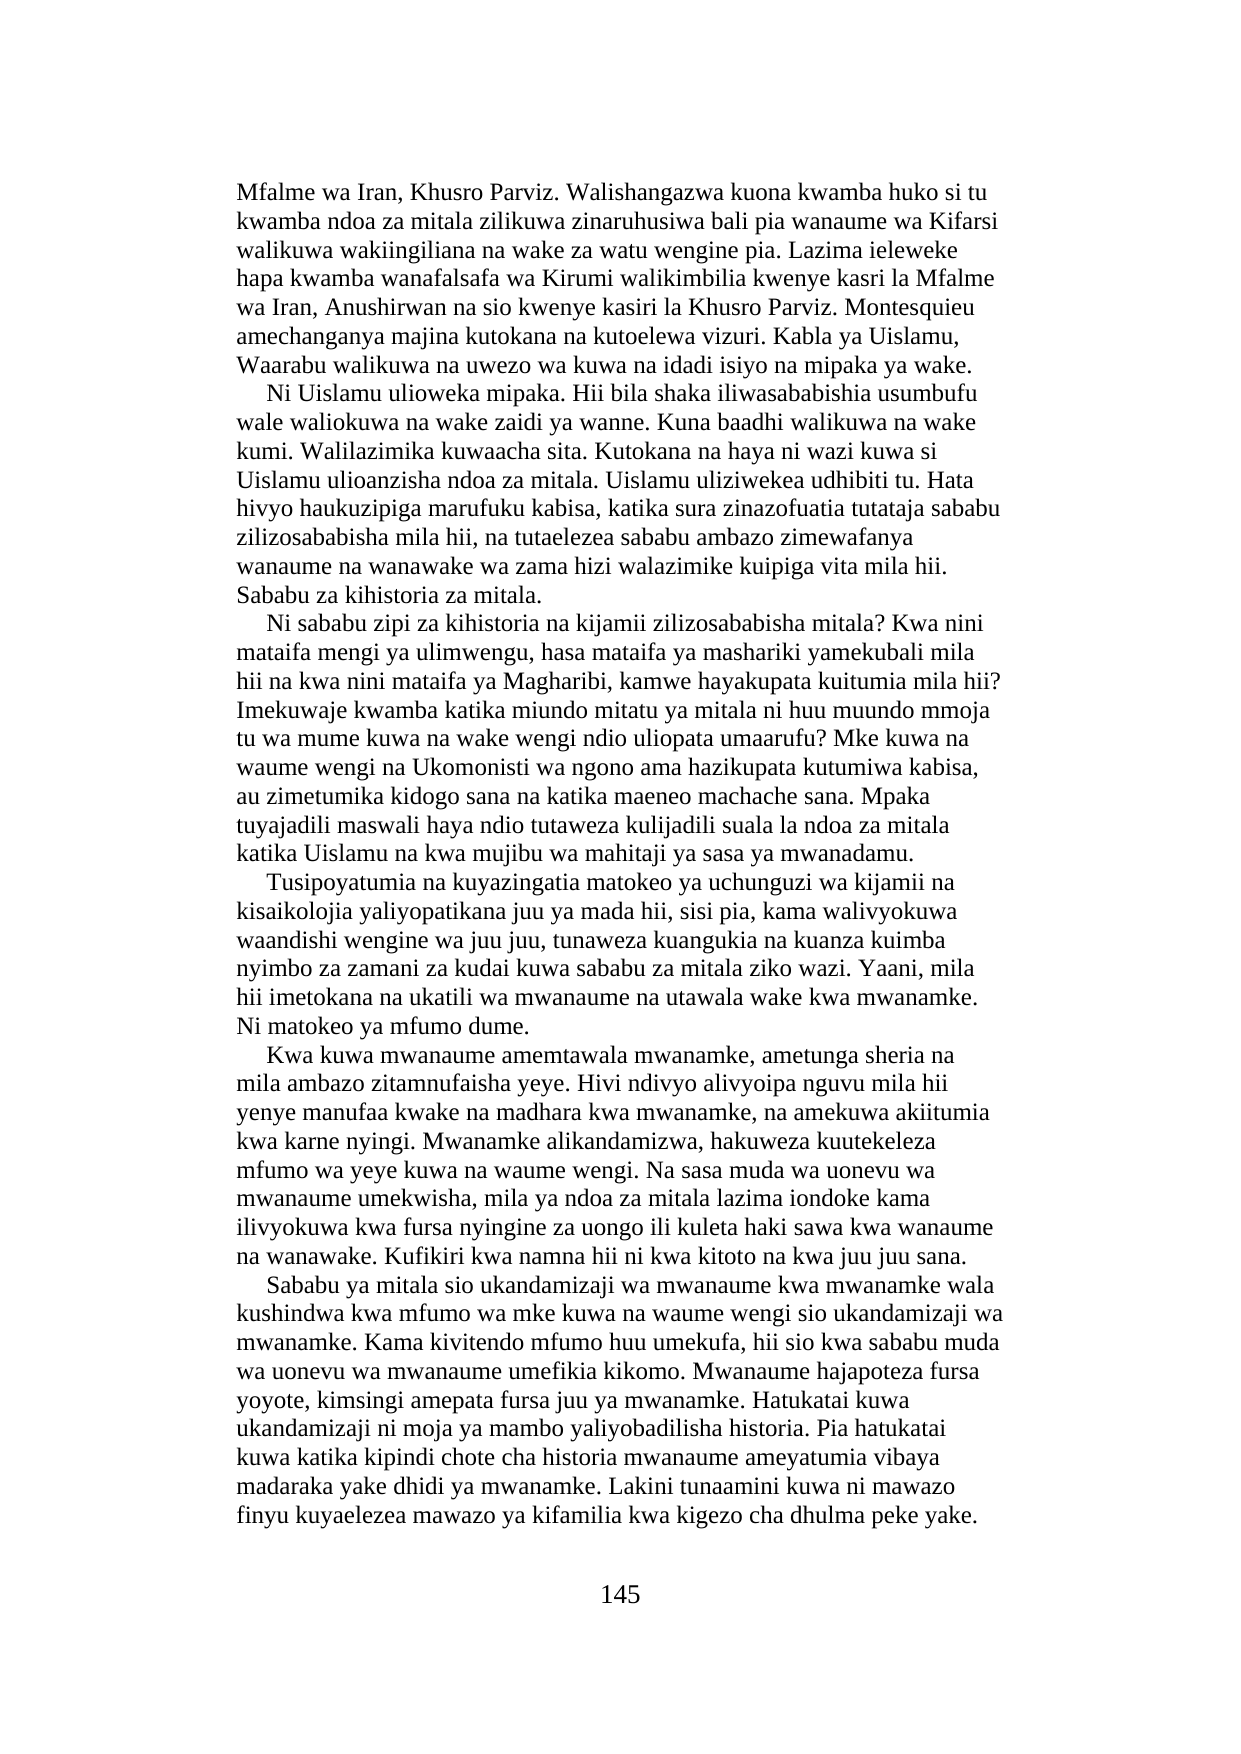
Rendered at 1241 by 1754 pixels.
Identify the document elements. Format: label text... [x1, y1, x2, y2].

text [236, 177, 1004, 378]
text Ni Uislamu ulioweka mipaka. Hii bila shaka iliwasababishia usumbufu wale waliokuwa na wake zaidi ya wanne. Kuna baadhi walikuwa na wake kumi. Walilazimika kuwaacha sita. Kutokana na haya ni wazi kuwa si Uislamu ulioanzisha ndoa za mitala. Uislamu uliziwekea udhibiti tu. Hata hivyo haukuzipiga marufuku kabisa, katika sura zinazofuatia tutataja sababu zilizosababisha mila hii, na tutaelezea sababu ambazo zimewafanya wanaume na wanawake wa zama hizi walazimike kuipiga vita mila hii. Sababu za kihistoria za mitala. [236, 378, 1004, 608]
text Tusipoyatumia na kuyazingatia matokeo ya uchunguzi wa kijamii na kisaikolojia yaliyopatikana juu ya mada hii, sisi pia, kama walivyokuwa waandishi wengine wa juu juu, tunaweza kuangukia na kuanza kuimba nyimbo za zamani za kudai kuwa sababu za mitala ziko wazi. Yaani, mila hii imetokana na ukatili wa mwanaume na utawala wake kwa mwanamke. Ni matokeo ya mfumo dume. [236, 867, 1004, 1040]
text Ni sababu zipi za kihistoria na kijamii zilizosababisha mitala? Kwa nini mataifa mengi ya ulimwengu, hasa mataifa ya mashariki yamekubali mila hii na kwa nini mataifa ya Magharibi, kamwe hayakupata kuitumia mila hii? Imekuwaje kwamba katika miundo mitatu ya mitala ni huu muundo mmoja tu wa mume kuwa na wake wengi ndio uliopata umaarufu? Mke kuwa na waume wengi na Ukomonisti wa ngono ama hazikupata kutumiwa kabisa, au zimetumika kidogo sana na katika maeneo machache sana. Mpaka tuyajadili maswali haya ndio tutaweza kulijadili suala la ndoa za mitala katika Uislamu na kwa mujibu wa mahitaji ya sasa ya mwanadamu. [236, 608, 1004, 867]
text Sababu ya mitala sio ukandamizaji wa mwanaume kwa mwanamke wala kushindwa kwa mfumo wa mke kuwa na waume wengi sio ukandamizaji wa mwanamke. Kama kivitendo mfumo huu umekufa, hii sio kwa sababu muda wa uonevu wa mwanaume umefikia kikomo. Mwanaume hajapoteza fursa yoyote, kimsingi amepata fursa juu ya mwanamke. Hatukatai kuwa ukandamizaji ni moja ya mambo yaliyobadilisha historia. Pia hatukatai kuwa katika kipindi chote cha historia mwanaume ameyatumia vibaya madaraka yake dhidi ya mwanamke. Lakini tunaamini kuwa ni mawazo finyu kuyaelezea mawazo ya kifamilia kwa kigezo cha dhulma peke yake. [236, 1270, 1004, 1528]
text Kwa kuwa mwanaume amemtawala mwanamke, ametunga sheria na mila ambazo zitamnufaisha yeye. Hivi ndivyo alivyoipa nguvu mila hii yenye manufaa kwake na madhara kwa mwanamke, na amekuwa akiitumia kwa karne nyingi. Mwanamke alikandamizwa, hakuweza kuutekeleza mfumo wa yeye kuwa na waume wengi. Na sasa muda wa uonevu wa mwanaume umekwisha, mila ya ndoa za mitala lazima iondoke kama ilivyokuwa kwa fursa nyingine za uongo ili kuleta haki sawa kwa wanaume na wanawake. Kufikiri kwa namna hii ni kwa kitoto na kwa juu juu sana. [236, 1040, 1004, 1270]
